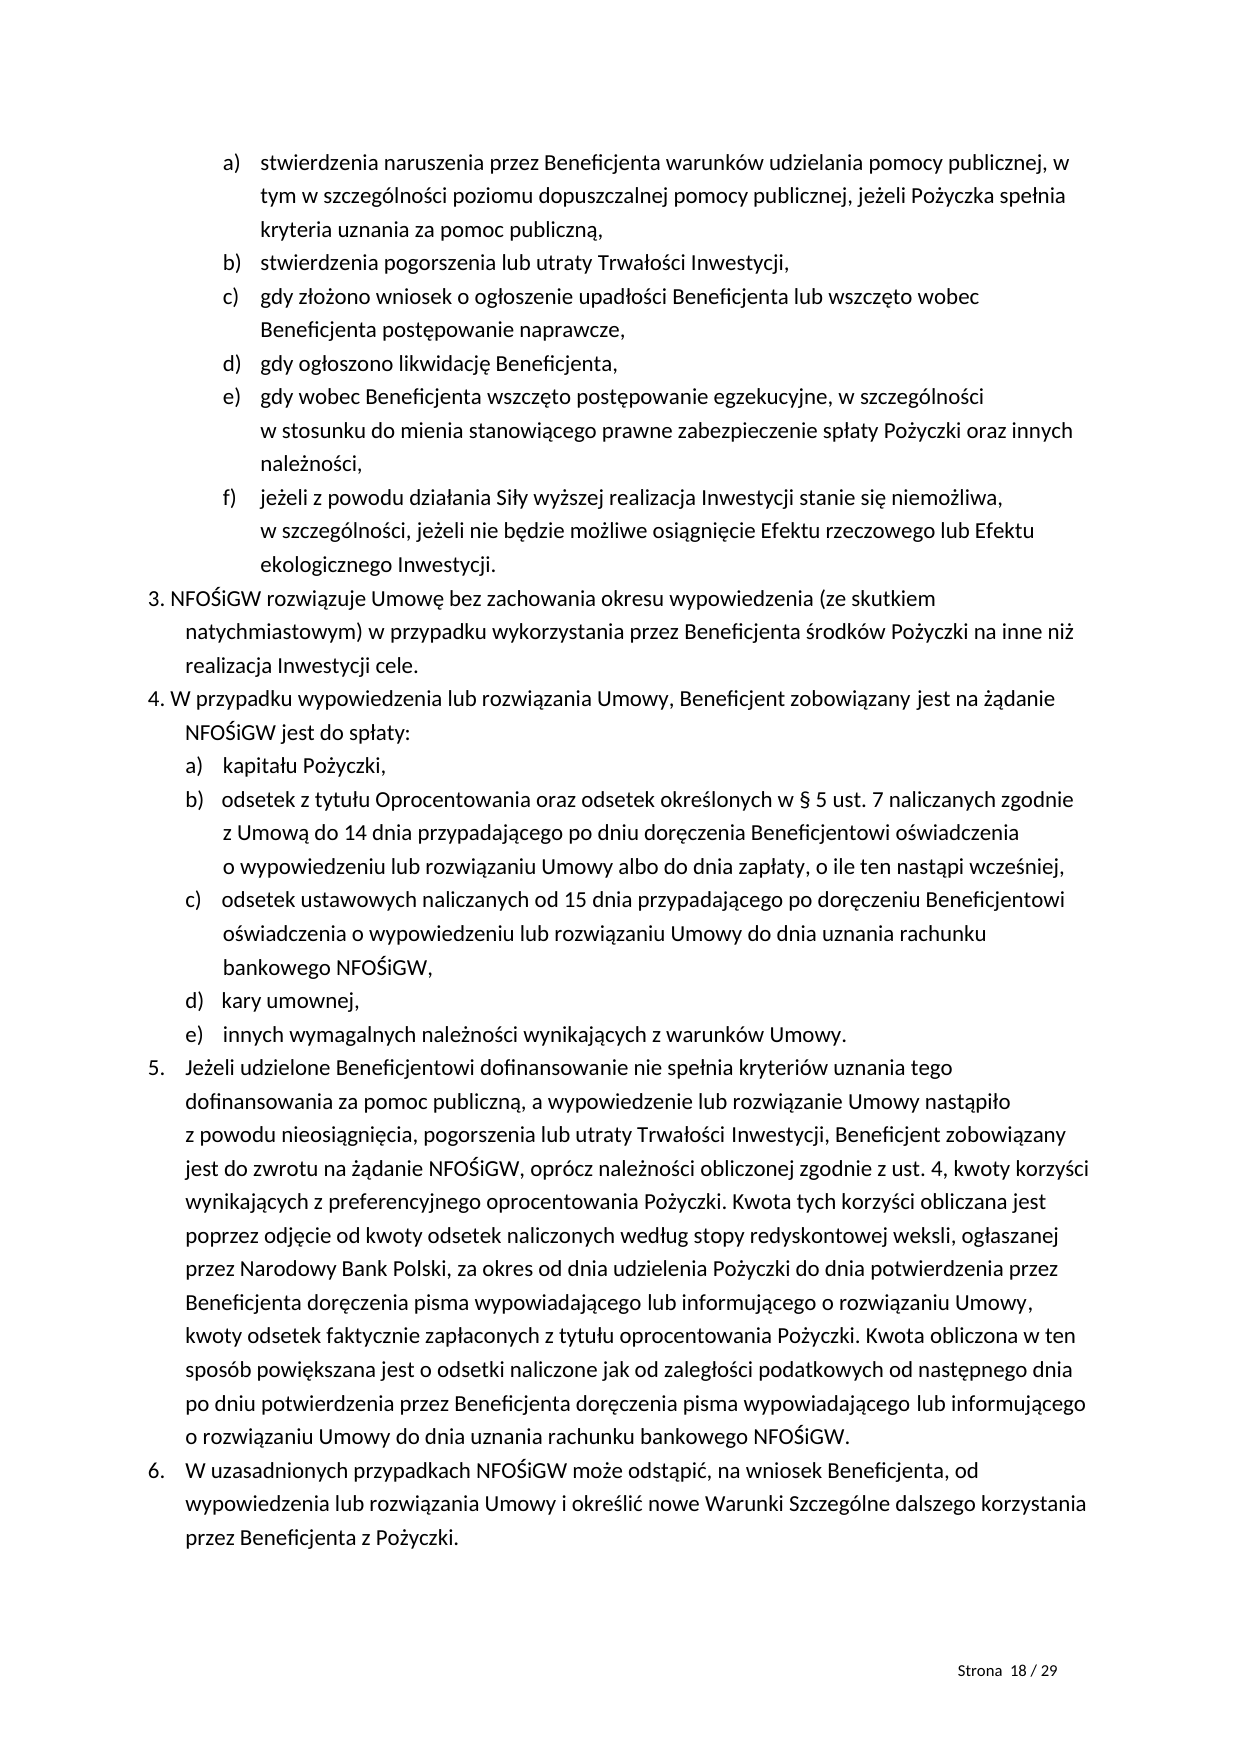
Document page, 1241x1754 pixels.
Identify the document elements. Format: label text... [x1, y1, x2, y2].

title stwierdzenia pogorszenia lub utraty Trwałości Inwestycji, [223, 248, 1093, 276]
title 3. NFOŚiGW rozwiązuje Umowę bez zachowania okresu wypowiedzenia (ze skutkiem natychmiastowym) w przypadku wykorzystania przez Beneficjenta środków Pożyczki na inne niż realizacja Inwestycji cele. [148, 584, 1093, 679]
title jeżeli z powodu działania Siły wyższej realizacja Inwestycji stanie się niemożliwa, w szczególności, jeżeli nie będzie możliwe osiągnięcie Efektu rzeczowego lub Efektu ekologicznego Inwestycji. [223, 483, 1093, 578]
title gdy złożono wniosek o ogłoszenie upadłości Beneficjenta lub wszczęto wobec Beneficjenta postępowanie naprawcze, [223, 282, 1093, 343]
text c) odsetek ustawowych naliczanych od 15 dnia przypadającego po doręczeniu Beneficjentowi oświadczenia o wypowiedzeniu lub rozwiązaniu Umowy do dnia uznania rachunku bankowego NFOŚiGW, [185, 886, 1093, 981]
title stwierdzenia naruszenia przez Beneficjenta warunków udzielania pomocy publicznej, w tym w szczególności poziomu dopuszczalnej pomocy publicznej, jeżeli Pożyczka spełnia kryteria uznania za pomoc publiczną, [223, 148, 1093, 243]
text d) kary umownej, [185, 986, 1093, 1014]
title 6. W uzasadnionych przypadkach NFOŚiGW może odstąpić, na wniosek Beneficjenta, od wypowiedzenia lub rozwiązania Umowy i określić nowe Warunki Szczególne dalszego korzystania przez Beneficjenta z Pożyczki. [148, 1456, 1093, 1551]
title 5. Jeżeli udzielone Beneficjentowi dofinansowanie nie spełnia kryteriów uznania tego dofinansowania za pomoc publiczną, a wypowiedzenie lub rozwiązanie Umowy nastąpiło z powodu nieosiągnięcia, pogorszenia lub utraty Trwałości Inwestycji, Beneficjent zobowiązany jest do zwrotu na żądanie NFOŚiGW, oprócz należności obliczonej zgodnie z ust. 4, kwoty korzyści wynikających z preferencyjnego oprocentowania Pożyczki. Kwota tych korzyści obliczana jest poprzez odjęcie od kwoty odsetek naliczonych według stopy redyskontowej weksli, ogłaszanej przez Narodowy Bank Polski, za okres od dnia udzielenia Pożyczki do dnia potwierdzenia przez Beneficjenta doręczenia pisma wypowiadającego lub informującego o rozwiązaniu Umowy, kwoty odsetek faktycznie zapłaconych z tytułu oprocentowania Pożyczki. Kwota obliczona w ten sposób powiększana jest o odsetki naliczone jak od zaległości podatkowych od następnego dnia po dniu potwierdzenia przez Beneficjenta doręczenia pisma wypowiadającego lub informującego o rozwiązaniu Umowy do dnia uznania rachunku bankowego NFOŚiGW. [148, 1053, 1093, 1450]
text b) odsetek z tytułu Oprocentowania oraz odsetek określonych w § 5 ust. 7 naliczanych zgodnie z Umową do 14 dnia przypadającego po dniu doręczenia Beneficjentowi oświadczenia o wypowiedzeniu lub rozwiązaniu Umowy albo do dnia zapłaty, o ile ten nastąpi wcześniej, [185, 785, 1093, 880]
text a) kapitału Pożyczki, [185, 751, 1093, 779]
text e) innych wymagalnych należności wynikających z warunków Umowy. [185, 1020, 1093, 1048]
title gdy wobec Beneficjenta wszczęto postępowanie egzekucyjne, w szczególności w stosunku do mienia stanowiącego prawne zabezpieczenie spłaty Pożyczki oraz innych należności, [223, 382, 1093, 477]
title gdy ogłoszono likwidację Beneficjenta, [223, 349, 1093, 377]
title 4. W przypadku wypowiedzenia lub rozwiązania Umowy, Beneficjent zobowiązany jest na żądanie NFOŚiGW jest do spłaty: [148, 684, 1093, 746]
